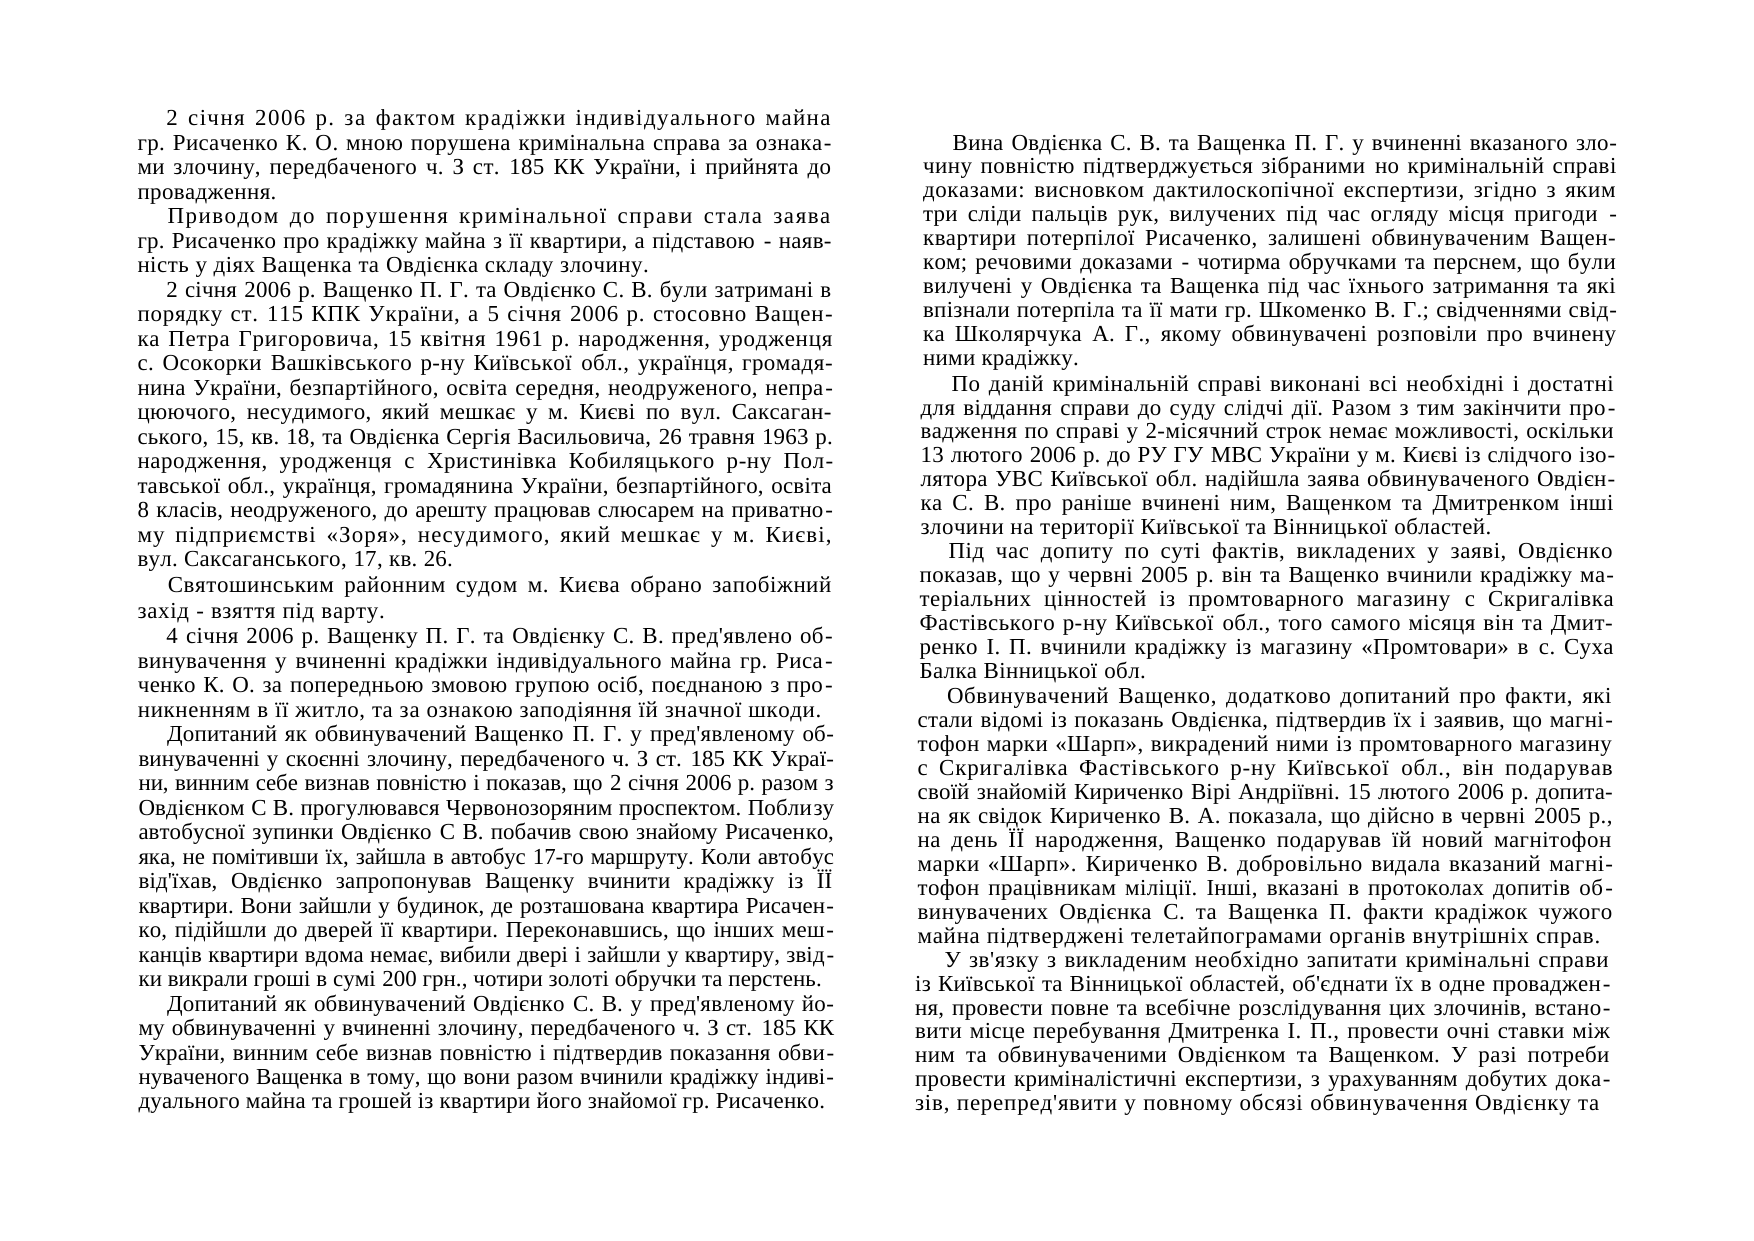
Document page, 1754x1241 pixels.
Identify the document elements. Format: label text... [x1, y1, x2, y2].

text Під час допиту по суті фактів, викладених у заяві, Овдієнко показав, що у червні 2005 р. він та Ващенко вчинили крадіжку матеріальних цінностей із промтоварного магазину с Скригалівка Фастівського р-ну Київської обл., того самого місяця він та Дмит-ренко І. П. вчинили крадіжку із магазину «Промтовари» в с. Суха Балка Вінницької обл. [919, 539, 1614, 683]
text У зв'язку з викладеним необхідно запитати кримінальні справи із Київської та Вінницької областей, об'єднати їх в одне провадження, провести повне та всебічне розслідування цих злочинів, встановити місце перебування Дмитренка І. П., провести очні ставки між ним та обвинуваченими Овдієнком та Ващенком. У разі потреби провести криміналістичні експертизи, з урахуванням добутих доказів, перепред'явити у повному обсязі обвинувачення Овдієнку та [915, 948, 1610, 1116]
text Святошинським районним судом м. Києва обрано запобіжний захід - взяття під варту. [137, 571, 832, 624]
text Обвинувачений Ващенко, додатково допитаний про факти, які стали відомі із показань Овдієнка, підтвердив їх і заявив, що магнітофон марки «Шарп», викрадений ними із промтоварного магазину с Скригалівка Фастівського р-ну Київської обл., він подарував своїй знайомій Кириченко Вірі Андріївні. 15 лютого 2006 р. допитана як свідок Кириченко В. А. показала, що дійсно в червні 2005 р., на день ЇЇ народження, Ващенко подарував їй новий магнітофон марки «Шарп». Кириченко В. добровільно видала вказаний магнітофон працівникам міліції. Інші, вказані в протоколах допитів обвинувачених Овдієнка С. та Ващенка П. факти крадіжок чужого майна підтверджені телетайпограмами органів внутрішніх справ. [917, 684, 1613, 948]
text Допитаний як обвинувачений Овдієнко С. В. у пред'явленому йому обвинуваченні у вчиненні злочину, передбаченого ч. З ст. 185 КК України, винним себе визнав повністю і підтвердив показання обвинуваченого Ващенка в тому, що вони разом вчинили крадіжку індивідуального майна та грошей із квартири його знайомої гр. Рисаченко. [138, 991, 834, 1114]
text По даній кримінальній справі виконані всі необхідні і достатні для віддання справи до суду слідчі дії. Разом з тим закінчити провадження по справі у 2-місячний строк немає можливості, оскільки 13 лютого 2006 р. до РУ ГУ МВС України у м. Києві із слідчого ізолятора УВС Київської обл. надійшла заява обвинуваченого Овдієнка С. В. про раніше вчинені ним, Ващенком та Дмитренком інші злочини на території Київської та Вінницької областей. [920, 372, 1615, 539]
text Приводом до порушення кримінальної справи стала заява гр. Рисаченко про крадіжку майна з її квартири, а підставою - наявність у діях Ващенка та Овдієнка складу злочину. [137, 204, 831, 278]
text 4 січня 2006 р. Ващенку П. Г. та Овдієнку С. В. пред'явлено обвинувачення у вчиненні крадіжки індивідуального майна гр. Рисаченко К. О. за попередньою змовою групою осіб, поєднаною з проникненням в її житло, та за ознакою заподіяння їй значної шкоди. [138, 624, 832, 722]
text Допитаний як обвинувачений Ващенко П. Г. у пред'явленому обвинуваченні у скоєнні злочину, передбаченого ч. З ст. 185 КК України, винним себе визнав повністю і показав, що 2 січня 2006 р. разом з Овдієнком С В. прогулювався Червонозоряним проспектом. Поблизу автобусної зупинки Овдієнко С В. побачив свою знайому Рисаченко, яка, не помітивши їх, зайшла в автобус 17-го маршруту. Коли автобус від'їхав, Овдієнко запропонував Ващенку вчинити крадіжку із ЇЇ квартири. Вони зайшли у будинок, де розташована квартира Рисаченко, підійшли до дверей її квартири. Переконавшись, що інших мешканців квартири вдома немає, вибили двері і зайшли у квартиру, звідки викрали гроші в сумі 200 грн., чотири золоті обручки та перстень. [138, 722, 834, 991]
text 2 січня 2006 р. за фактом крадіжки індивідуального майна гр. Рисаченко К. О. мною порушена кримінальна справа за ознаками злочину, передбаченого ч. З ст. 185 КК України, і прийнята до провадження. [137, 106, 831, 204]
text 2 січня 2006 р. Ващенко П. Г. та Овдієнко С. В. були затримані в порядку ст. 115 КПК України, а 5 січня 2006 р. стосовно Ващенка Петра Григоровича, 15 квітня 1961 р. народження, уродженця с. Осокорки Вашківського р-ну Київської обл., українця, громадянина України, безпартійного, освіта середня, неодруженого, непрацюючого, несудимого, який мешкає у м. Києві по вул. Саксаган-ського, 15, кв. 18, та Овдієнка Сергія Васильовича, 26 травня 1963 р. народження, уродженця с Христинівка Кобиляцького р-ну Полтавської обл., українця, громадянина України, безпартійного, освіта 8 класів, неодруженого, до арешту працював слюсарем на приватному підприємстві «Зоря», несудимого, який мешкає у м. Києві, вул. Саксаганського, 17, кв. 26. [137, 278, 833, 571]
text Вина Овдієнка С. В. та Ващенка П. Г. у вчиненні вказаного злочину повністю підтверджується зібраними но кримінальній справі доказами: висновком дактилоскопічної експертизи, згідно з яким три сліди пальців рук, вилучених під час огляду місця пригоди -квартири потерпілої Рисаченко, залишені обвинуваченим Ващен-ком; речовими доказами - чотирма обручками та перснем, що були вилучені у Овдієнка та Ващенка під час їхнього затримання та які впізнали потерпіла та її мати гр. Шкоменко В. Г.; свідченнями свідка Школярчука А. Г., якому обвинувачені розповіли про вчинену ними крадіжку. [923, 131, 1617, 370]
